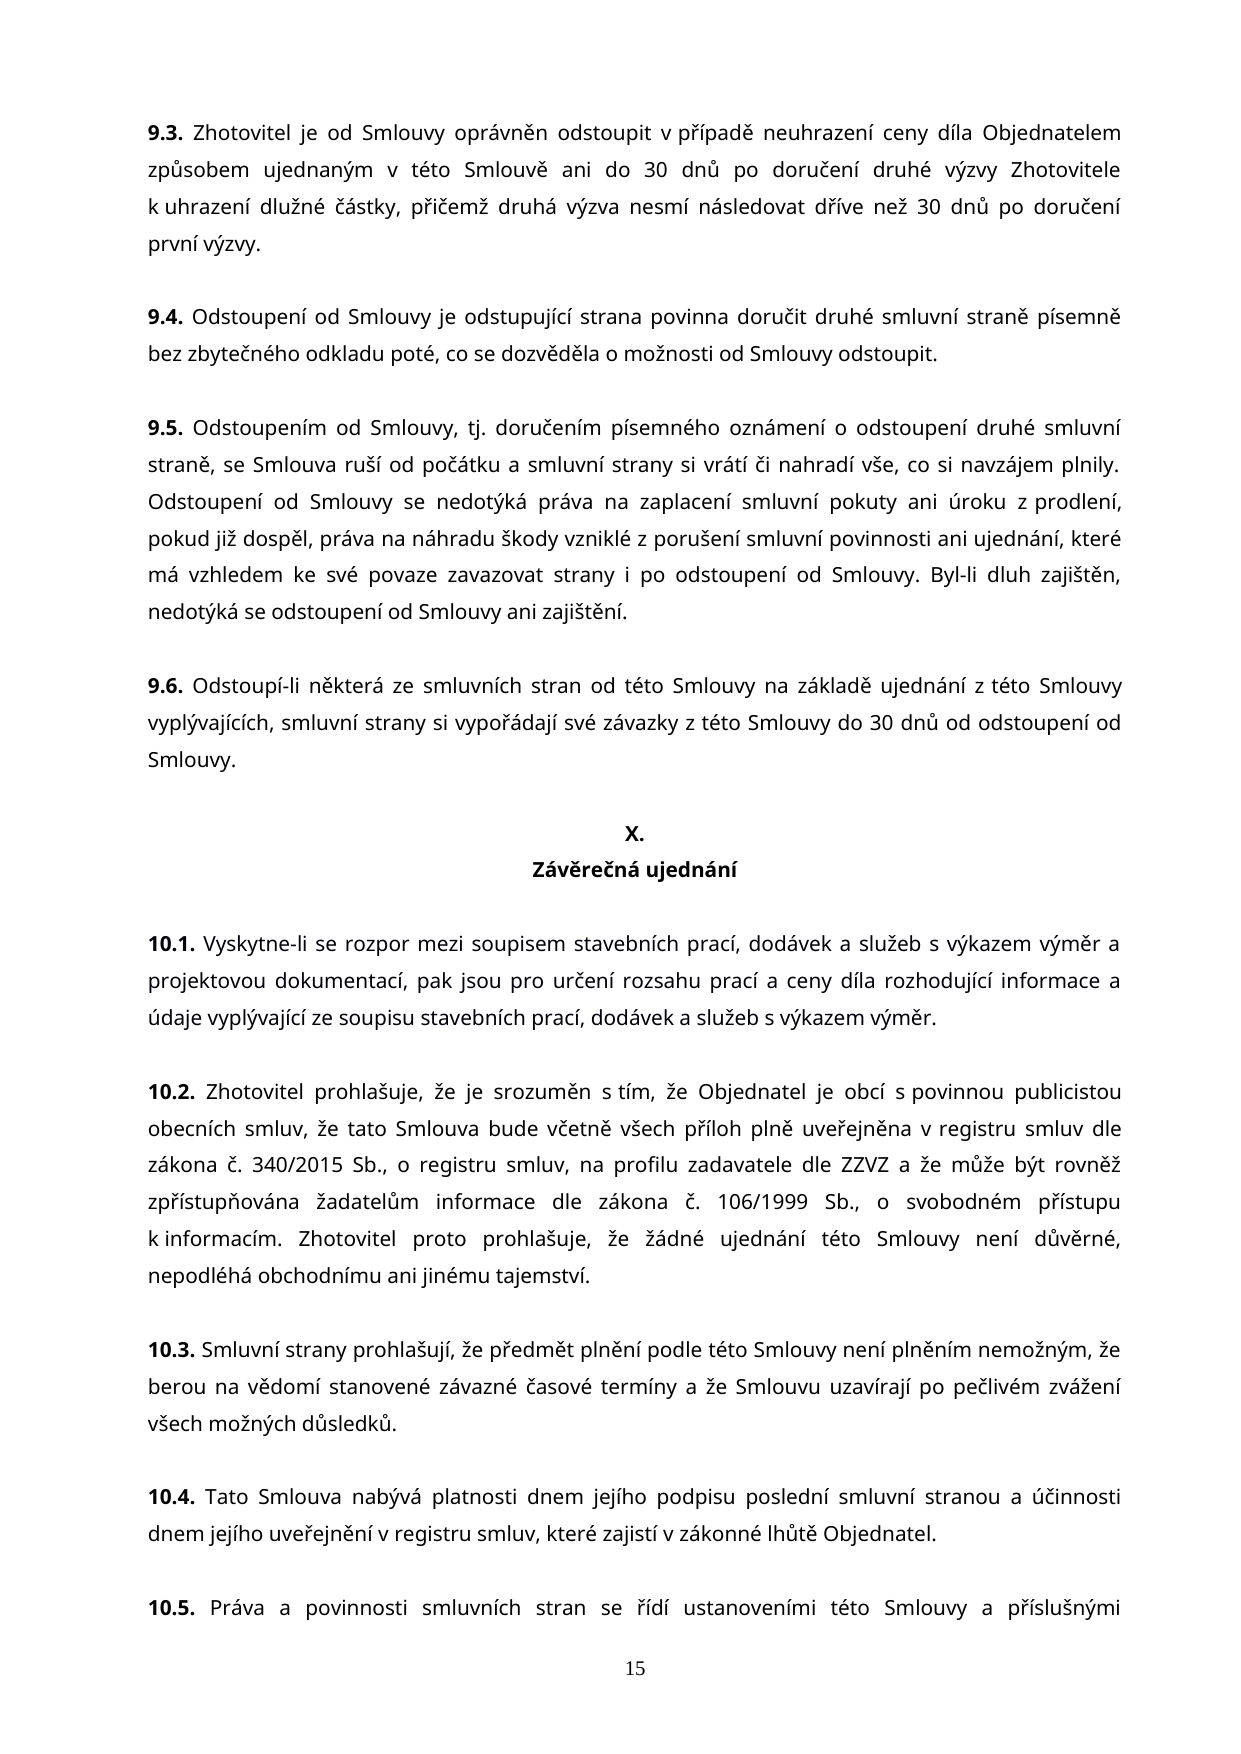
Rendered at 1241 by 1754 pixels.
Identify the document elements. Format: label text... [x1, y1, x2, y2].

text Závěrečná ujednání [148, 856, 1122, 884]
text X. [148, 819, 1122, 847]
text 9.3. Zhotovitel je od Smlouvy oprávněn odstoupit v případě neuhrazení ceny díla Objednatelem způsobem ujednaným v této Smlouvě ani do 30 dnů po doručení druhé výzvy Zhotovitele k uhrazení dlužné částky, přičemž druhá výzva nesmí následovat dříve než 30 dnů po doručení první výzvy. [148, 118, 1122, 257]
text 9.4. Odstoupení od Smlouvy je odstupující strana povinna doručit druhé smluvní straně písemně bez zbytečného odkladu poté, co se dozvěděla o možnosti od Smlouvy odstoupit. [148, 302, 1122, 368]
text 10.2. Zhotovitel prohlašuje, že je srozuměn s tím, že Objednatel je obcí s povinnou publicistou obecních smluv, že tato Smlouva bude včetně všech příloh plně uveřejněna v registru smluv dle zákona č. 340/2015 Sb., o registru smluv, na profilu zadavatele dle ZZVZ a že může být rovněž zpřístupňována žadatelům informace dle zákona č. 106/1999 Sb., o svobodném přístupu k informacím. Zhotovitel proto prohlašuje, že žádné ujednání této Smlouvy není důvěrné, nepodléhá obchodnímu ani jinému tajemství. [148, 1077, 1122, 1290]
text 10.3. Smluvní strany prohlašují, že předmět plnění podle této Smlouvy není plněním nemožným, že berou na vědomí stanovené závazné časové termíny a že Smlouvu uzavírají po pečlivém zvážení všech možných důsledků. [148, 1335, 1122, 1437]
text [148, 1593, 1122, 1622]
text 9.6. Odstoupí-li některá ze smluvních stran od této Smlouvy na základě ujednání z této Smlouvy vyplývajících, smluvní strany si vypořádají své závazky z této Smlouvy do 30 dnů od odstoupení od Smlouvy. [148, 671, 1122, 773]
text 10.4. Tato Smlouva nabývá platnosti dnem jejího podpisu poslední smluvní stranou a účinnosti dnem jejího uveřejnění v registru smluv, které zajistí v zákonné lhůtě Objednatel. [148, 1482, 1122, 1548]
text 10.1. Vyskytne-li se rozpor mezi soupisem stavebních prací, dodávek a služeb s výkazem výměr a projektovou dokumentací, pak jsou pro určení rozsahu prací a ceny díla rozhodující informace a údaje vyplývající ze soupisu stavebních prací, dodávek a služeb s výkazem výměr. [148, 929, 1122, 1032]
text 9.5. Odstoupením od Smlouvy, tj. doručením písemného oznámení o odstoupení druhé smluvní straně, se Smlouva ruší od počátku a smluvní strany si vrátí či nahradí vše, co si navzájem plnily. Odstoupení od Smlouvy se nedotýká práva na zaplacení smluvní pokuty ani úroku z prodlení, pokud již dospěl, práva na náhradu škody vzniklé z porušení smluvní povinnosti ani ujednání, které má vzhledem ke své povaze zavazovat strany i po odstoupení od Smlouvy. Byl-li dluh zajištěn, nedotýká se odstoupení od Smlouvy ani zajištění. [148, 413, 1122, 626]
